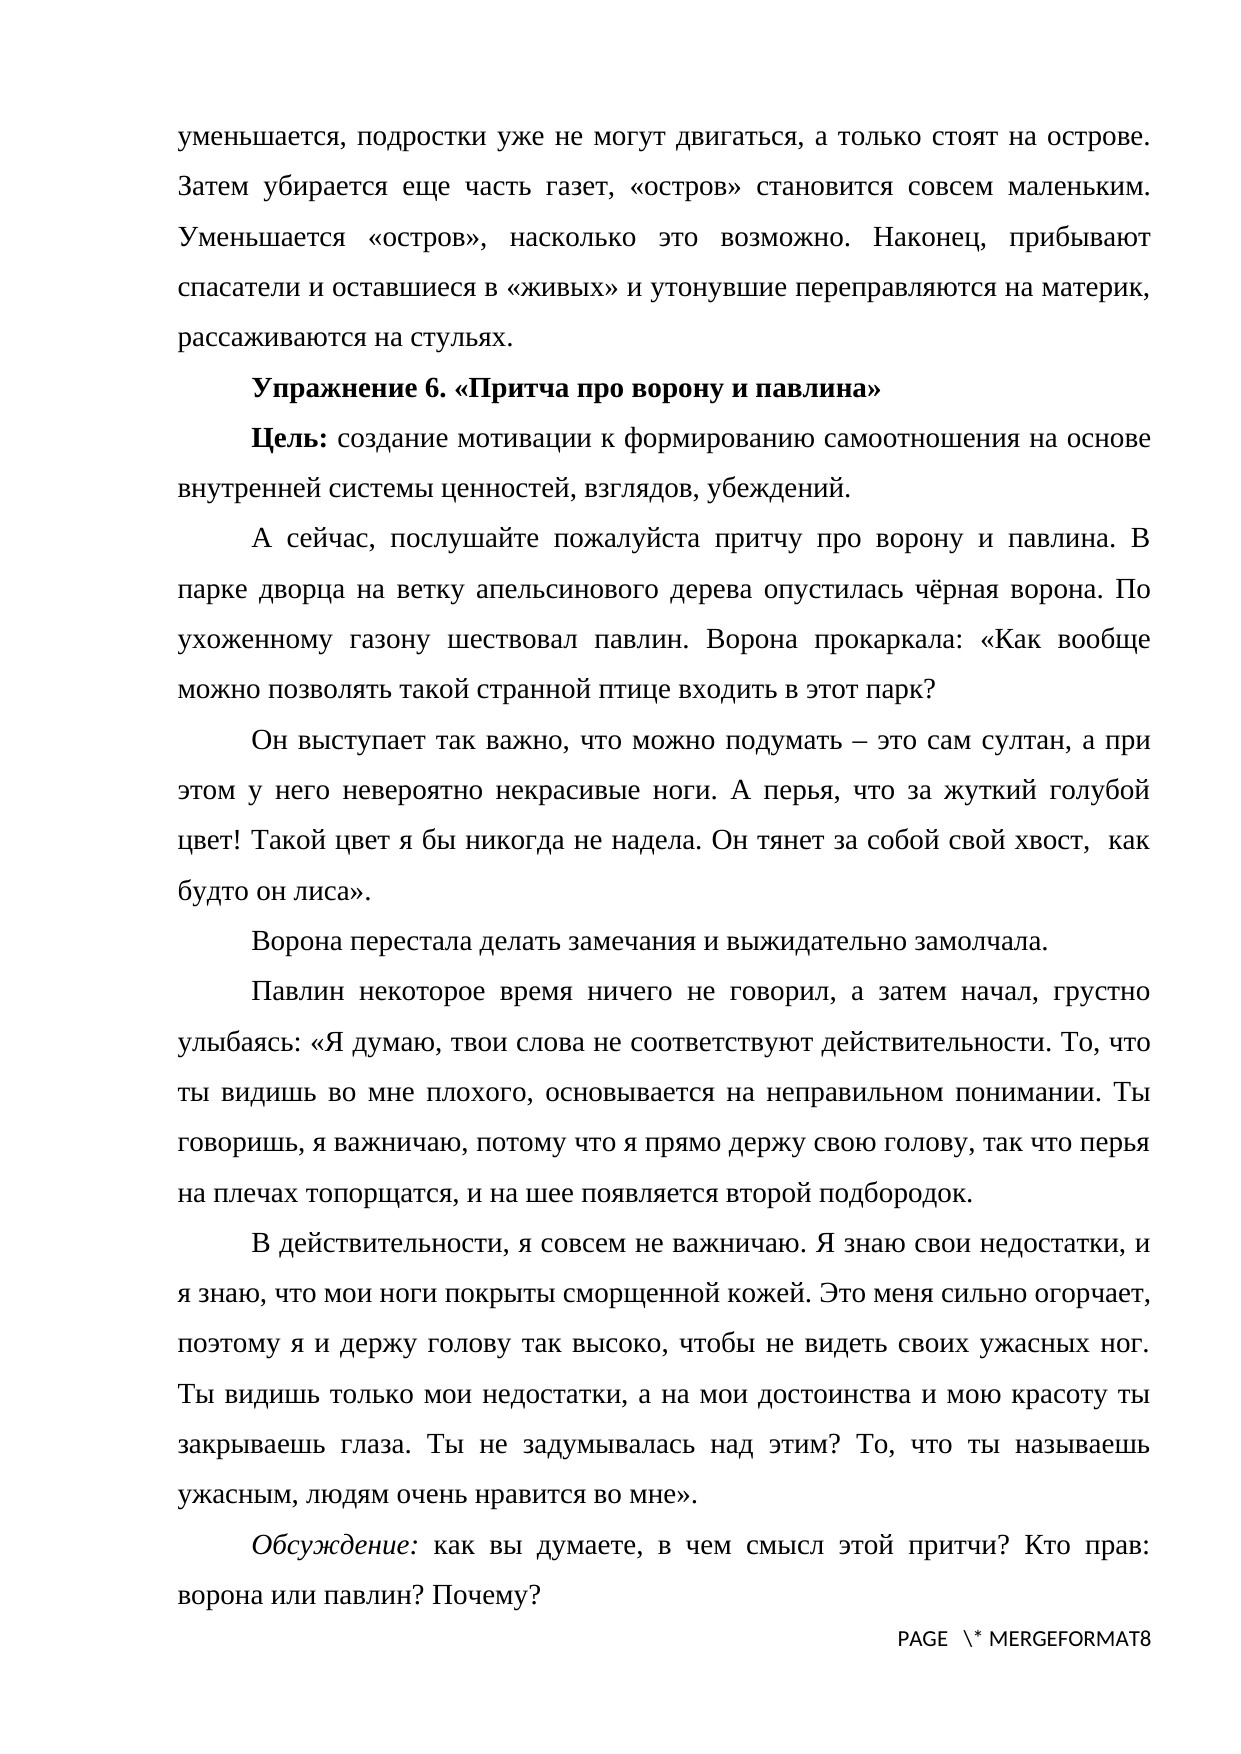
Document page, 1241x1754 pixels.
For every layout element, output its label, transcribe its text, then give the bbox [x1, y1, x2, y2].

text Цель: создание мотивации к формированию самоотношения на основе внутренней системы ценностей, взглядов, убеждений. [177, 420, 1152, 504]
text Он выступает так важно, что можно подумать – это сам султан, а при этом у него невероятно некрасивые ноги. А перья, что за жуткий голубой цвет! Такой цвет я бы никогда не надела. Он тянет за собой свой хвост, как будто он лиса». [177, 722, 1152, 906]
text В действительности, я совсем не важничаю. Я знаю свои недостатки, и я знаю, что мои ноги покрыты сморщенной кожей. Это меня сильно огорчает, поэтому я и держу голову так высоко, чтобы не видеть своих ужасных ног. Ты видишь только мои недостатки, а на мои достоинства и мою красоту ты закрываешь глаза. Ты не задумывалась над этим? То, что ты называешь ужасным, людям очень нравится во мне». [177, 1225, 1152, 1510]
text Обсуждение: как вы думаете, в чем смысл этой притчи? Кто прав: ворона или павлин? Почему? [177, 1527, 1152, 1611]
text Упражнение 6. «Притча про ворону и павлина» [177, 370, 1152, 403]
text Ворона перестала делать замечания и выжидательно замолчала. [177, 923, 1152, 957]
text А сейчас, послушайте пожалуйста притчу про ворону и павлина. В парке дворца на ветку апельсинового дерева опустилась чёрная ворона. По ухоженному газону шествовал павлин. Ворона прокаркала: «Как вообще можно позволять такой странной птице входить в этот парк? [177, 521, 1152, 705]
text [177, 118, 1152, 353]
text Павлин некоторое время ничего не говорил, а затем начал, грустно улыбаясь: «Я думаю, твои слова не соответствуют действительности. То, что ты видишь во мне плохого, основывается на неправильном понимании. Ты говоришь, я важничаю, потому что я прямо держу свою голову, так что перья на плечах топорщатся, и на шее появляется второй подбородок. [177, 973, 1152, 1208]
